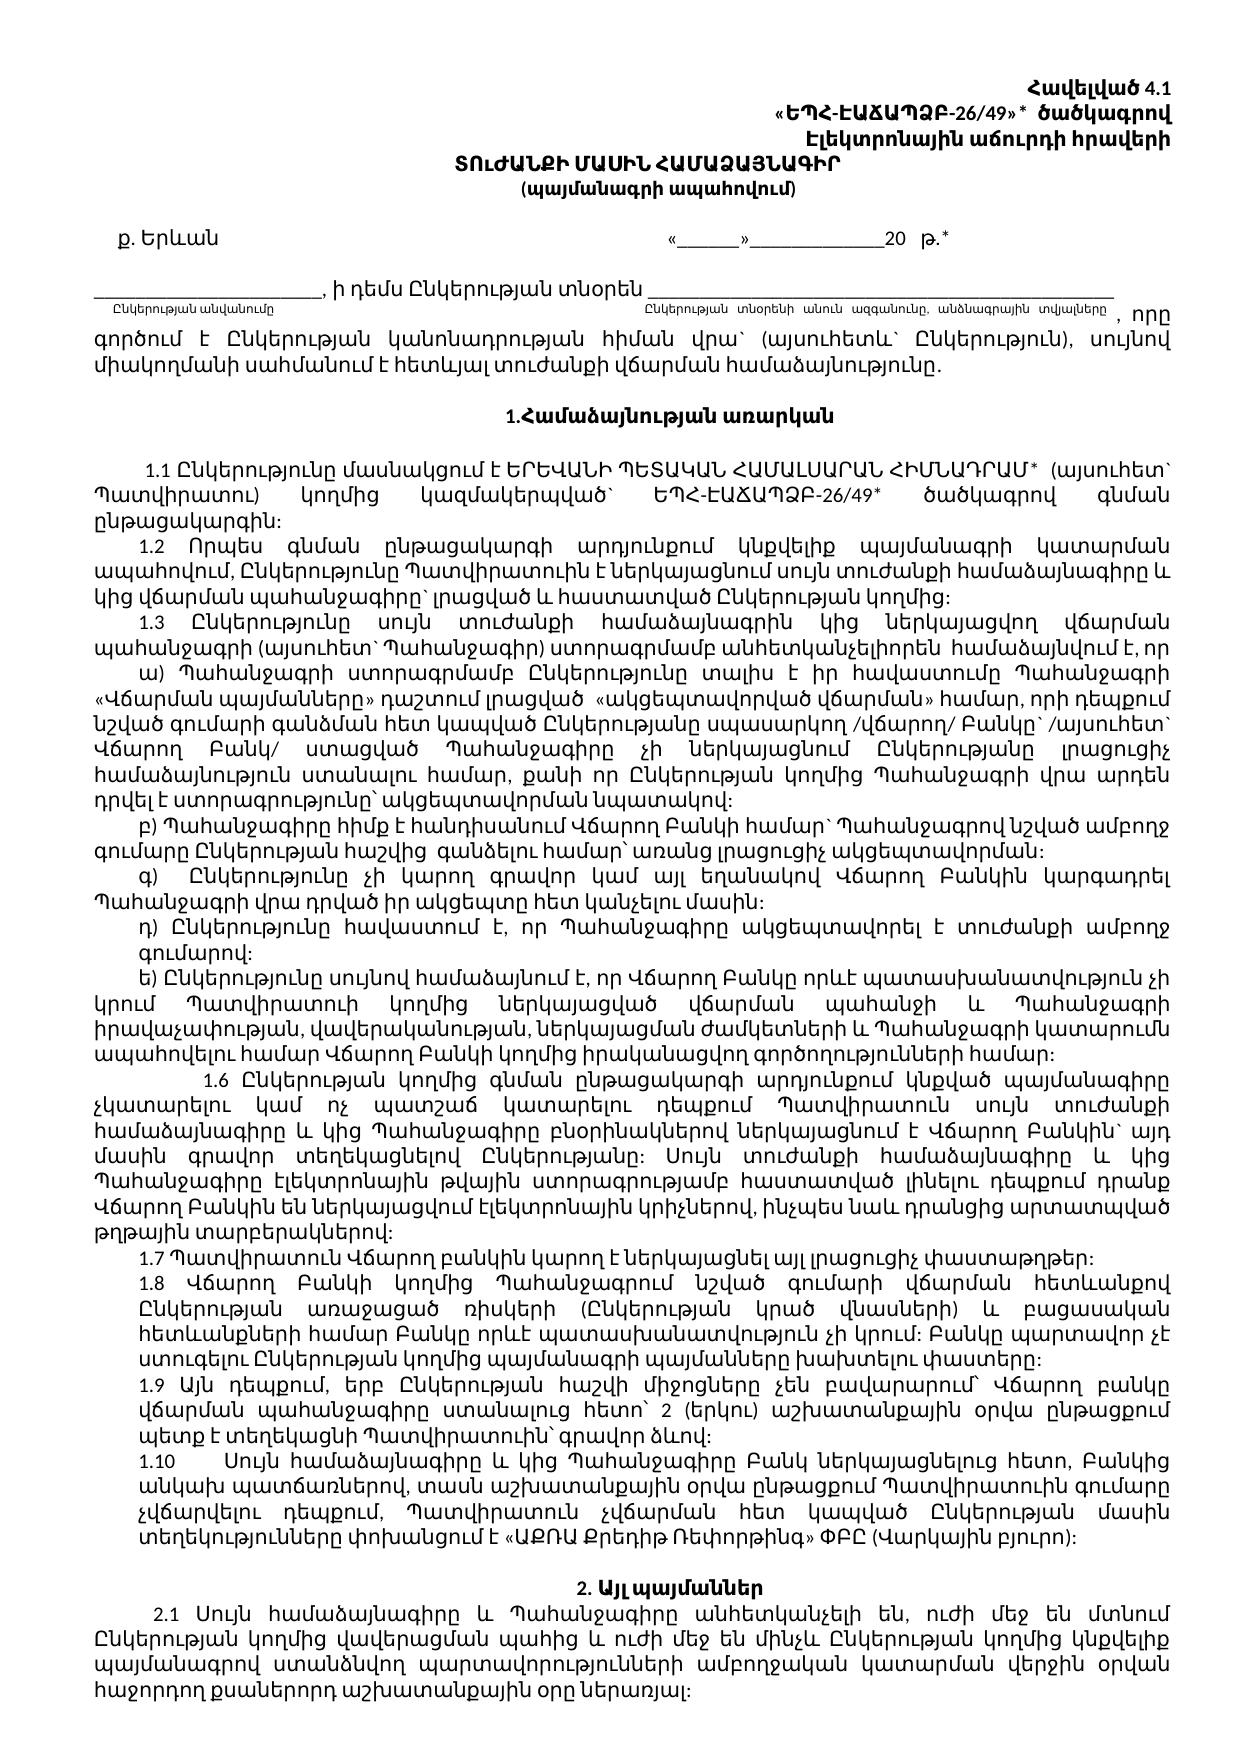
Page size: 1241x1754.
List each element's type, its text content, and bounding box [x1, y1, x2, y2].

text 2.1 Սույն համաձայնագիրը և Պահանջագիրը անհետկանչելի են, ուժի մեջ են մտնում Ընկերության կողմից վավերացման պահից և ուժի մեջ են մինչև Ընկերության կողմից կնքվելիք պայմանագրով ստանձնվող պարտավորությունների ամբողջական կատարման վերջին օրվան հաջորդող քսաներորդ աշխատանքային օրը ներառյալ: [94, 1601, 1171, 1702]
text 1.8 Վճարող Բանկի կողմից Պահանջագրում նշված գումարի վճարման հետևանքով Ընկերության առաջացած ռիսկերի (Ընկերության կրած վնասների) և բացասական հետևանքների համար Բանկը որևէ պատասխանատվություն չի կրում: Բանկը պարտավոր չէ ստուգելու Ընկերության կողմից պայմանագրի պայմանները խախտելու փաստերը: [138, 1270, 1171, 1372]
text 1.1 Ընկերությունը մասնակցում է ԵՐԵՎԱՆԻ ՊԵՏԱԿԱՆ ՀԱՄԱԼՍԱՐԱՆ ՀԻՄՆԱԴՐԱՄ* (այսուհետ` Պատվիրատու) կողմից կազմակերպված` ԵՊՀ-ԷԱՃԱՊՁԲ-26/49* ծածկագրով գնման ընթացակարգին: [94, 457, 1171, 533]
text բ) Պահանջագիրը հիմք է հանդիսանում Վճարող Բանկի համար` Պահանջագրով նշված ամբողջ գումարը Ընկերության հաշվից գանձելու համար՝ առանց լրացուցիչ ակցեպտավորման: [94, 813, 1171, 864]
text 1.3 Ընկերությունը սույն տուժանքի համաձայնագրին կից ներկայացվող վճարման պահանջագրի (այսուհետ` Պահանջագիր) ստորագրմամբ անհետկանչելիորեն համաձայնվում է, որ [94, 609, 1171, 660]
text (պայմանագրի ապահովում) [94, 177, 1171, 199]
text 1.Համաձայնության առարկան [169, 403, 1171, 428]
text ե) Ընկերությունը սույնով համաձայնում է, որ Վճարող Բանկը որևէ պատասխանատվություն չի կրում Պատվիրատուի կողմից ներկայացված վճարման պահանջի և Պահանջագրի իրավաչափության, վավերականության, ներկայացման ժամկետների և Պահանջագրի կատարումն ապահովելու համար Վճարող Բանկի կողմից իրականացվող գործողությունների համար: [94, 965, 1171, 1067]
text 1.10 Սույն համաձայնագիրը և կից Պահանջագիրը Բանկ ներկայացնելուց հետո, Բանկից անկախ պատճառներով, տասն աշխատանքային օրվա ընթացքում Պատվիրատուին գումարը չվճարվելու դեպքում, Պատվիրատուն չվճարման հետ կապված Ընկերության մասին տեղեկությունները փոխանցում է «ԱՔՌԱ Քրեդիթ Ռեփորթինգ» ՓԲԸ (Վարկային բյուրո): [138, 1448, 1171, 1550]
text «ԵՊՀ-ԷԱՃԱՊՁԲ-26/49»* ծածկագրով [94, 100, 1171, 126]
text Հավելված 4.1 [94, 75, 1171, 100]
text ՏՈւԺԱՆՔԻ ՄԱՍԻՆ ՀԱՄԱՁԱՅՆԱԳԻՐ [94, 151, 1171, 177]
text 1.2 Որպես գնման ընթացակարգի արդյունքում կնքվելիք պայմանագրի կատարման ապահովում, Ընկերությունը Պատվիրատուին է ներկայացնում սույն տուժանքի համաձայնագիրը և կից վճարման պահանջագիրը` լրացված և հաստատված Ընկերության կողմից: [94, 533, 1171, 609]
text 1.6 Ընկերության կողմից գնման ընթացակարգի արդյունքում կնքված պայմանագիրը չկատարելու կամ ոչ պատշաճ կատարելու դեպքում Պատվիրատուն սույն տուժանքի համաձայնագիրը և կից Պահանջագիրը բնօրինակներով ներկայացնում է Վճարող Բանկին` այդ մասին գրավոր տեղեկացնելով Ընկերությանը: Սույն տուժանքի համաձայնագիրը և կից Պահանջագիրը էլեկտրոնային թվային ստորագրությամբ հաստատված լինելու դեպքում դրանք Վճարող Բանկին են ներկայացվում էլեկտրոնային կրիչներով, ինչպես նաև դրանցից արտատպված թղթային տարբերակներով: [94, 1067, 1171, 1245]
text գ) Ընկերությունը չի կարող գրավոր կամ այլ եղանակով Վճարող Բանկին կարգադրել Պահանջագրի վրա դրված իր ակցեպտը հետ կանչելու մասին: [94, 864, 1171, 914]
text ք. Երևան «______»_____________20 թ.* [94, 225, 1171, 250]
text Էլեկտրոնային աճուրդի հրավերի [94, 126, 1171, 151]
text 1.9 Այն դեպքում, երբ Ընկերության հաշվի միջոցները չեն բավարարում՝ Վճարող բանկը վճարման պահանջագիրը ստանալուց հետո՝ 2 (երկու) աշխատանքային օրվա ընթացքում պետք է տեղեկացնի Պատվիրատուին՝ գրավոր ձևով: [138, 1372, 1171, 1448]
text Ընկերության անվանումը Ընկերության տնօրենի անուն ազգանունը, անձնագրային տվյալները , որը գործում է Ընկերության կանոնադրության հիման վրա` (այսուհետև` Ընկերություն), սույնով միակողմանի սահմանում է հետևյալ տուժանքի վճարման համաձայնությունը. [94, 301, 1171, 377]
text 1.7 Պատվիրատուն Վճարող բանկին կարող է ներկայացնել այլ լրացուցիչ փաստաթղթեր: [138, 1245, 1171, 1270]
text ______________________, ի դեմս Ընկերության տնօրեն _____________________________________________ [94, 276, 1171, 301]
text ա) Պահանջագրի ստորագրմամբ Ընկերությունը տալիս է իր հավաստումը Պահանջագրի «Վճարման պայմանները» դաշտում լրացված «ակցեպտավորված վճարման» համար, որի դեպքում նշված գումարի գանձման հետ կապված Ընկերությանը սպասարկող /վճարող/ Բանկը` /այսուհետ` Վճարող Բանկ/ ստացված Պահանջագիրը չի ներկայացնում Ընկերությանը լրացուցիչ համաձայնություն ստանալու համար, քանի որ Ընկերության կողմից Պահանջագրի վրա արդեն դրվել է ստորագրությունը՝ ակցեպտավորման նպատակով: [94, 660, 1171, 813]
text դ) Ընկերությունը հավաստում է, որ Պահանջագիրը ակցեպտավորել է տուժանքի ամբողջ գումարով: [138, 914, 1171, 965]
text 2. Այլ պայմաններ [169, 1575, 1171, 1601]
